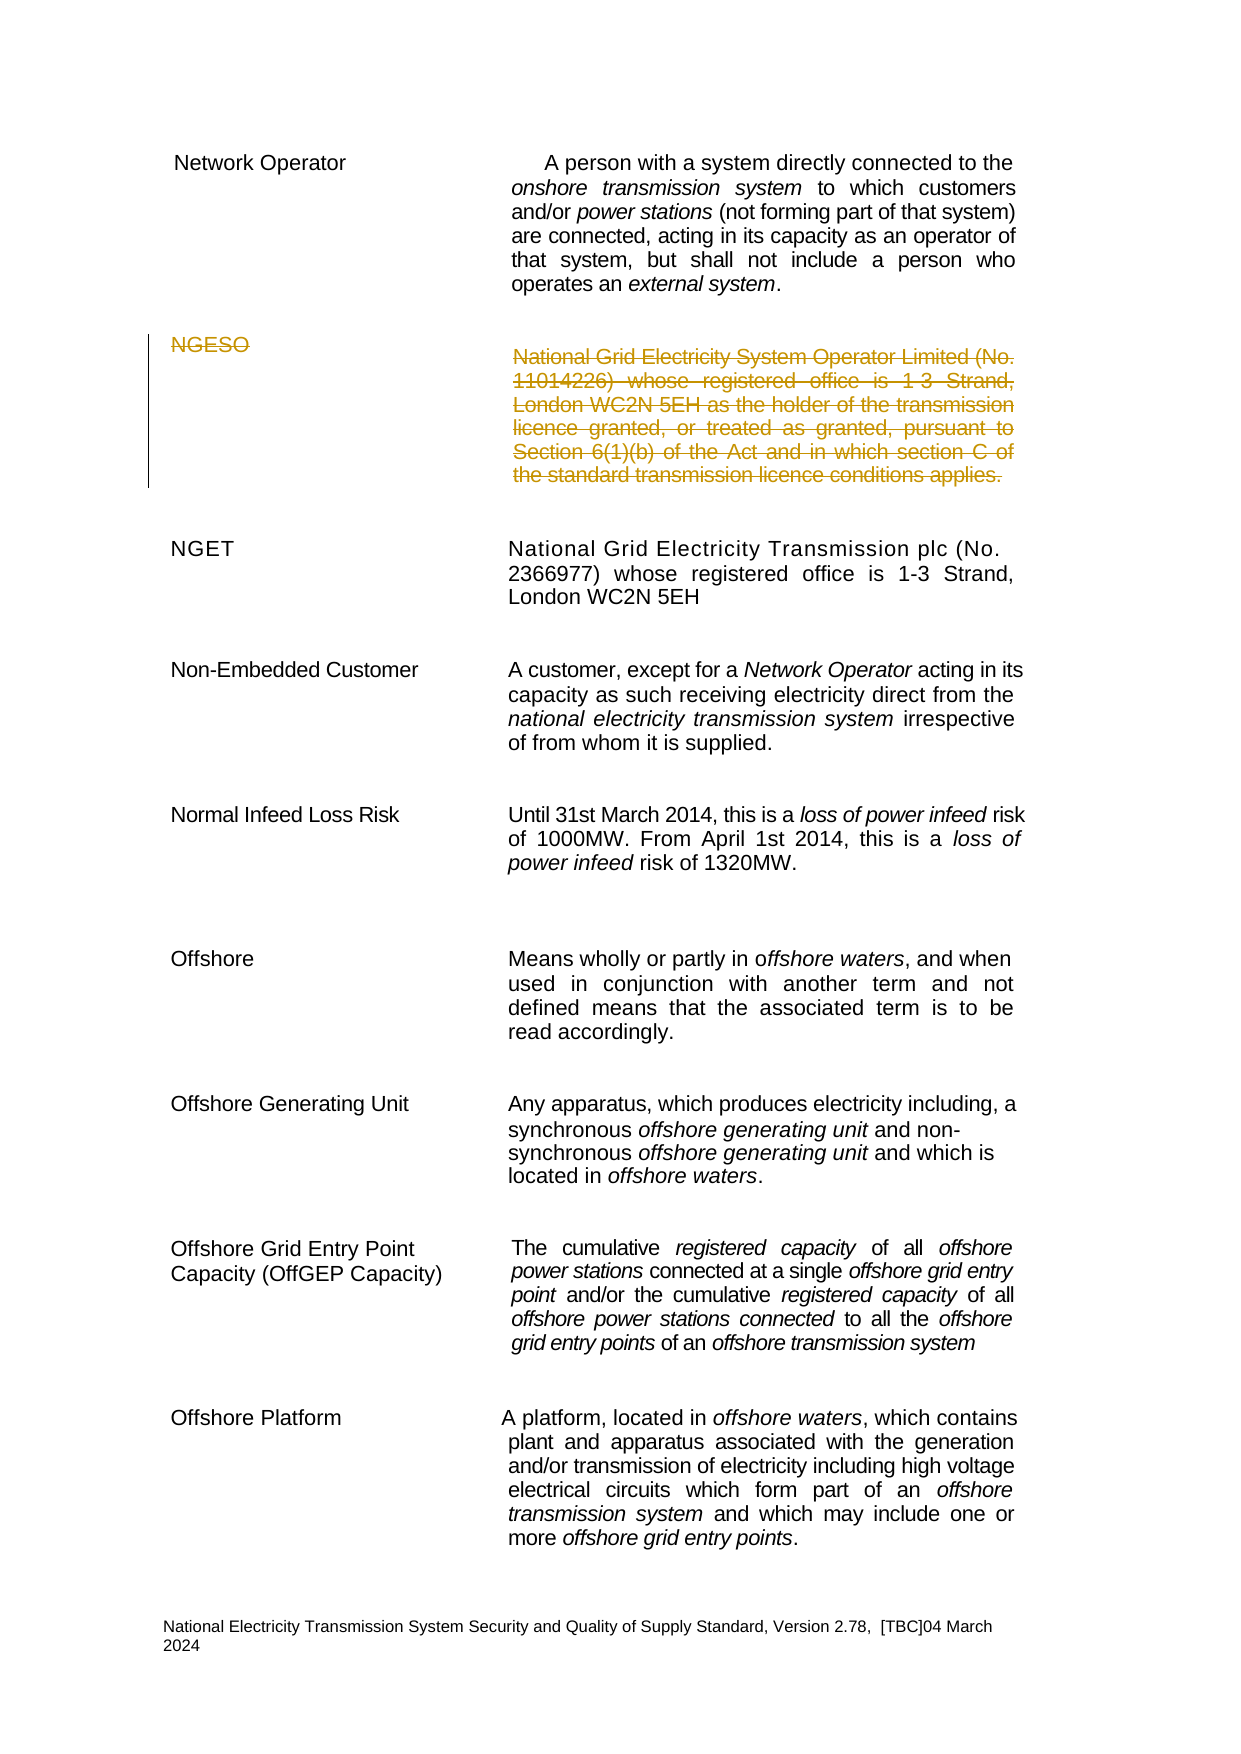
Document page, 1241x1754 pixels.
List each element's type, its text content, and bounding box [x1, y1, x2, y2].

table_header [163, 335, 381, 491]
text NGET National Grid Electricity Transmission plc (No. [170, 536, 1030, 561]
text of 1000MW. From April 1st 2014, this is a loss of power infeed risk of 1320MW. [508, 828, 1022, 875]
text Normal Infeed Loss Risk Until 31st March 2014, this is a loss of power infeed risk [170, 804, 1030, 828]
text Offshore Platform A platform, located in offshore waters, which contains [170, 1406, 1030, 1430]
text capacity as such receiving electricity direct from the national electricity transmission system irrespective of from whom it is supplied. [508, 683, 1015, 755]
text plant and apparatus associated with the generation and/or transmission of electricity including high voltage electrical circuits which form part of an offshore transmission system and which may include one or more offshore grid entry points. [508, 1430, 1015, 1550]
text synchronous offshore generating unit and non-synchronous offshore generating unit and which is located in offshore waters. [508, 1118, 1022, 1188]
text Offshore Generating Unit Any apparatus, which produces electricity including, a [170, 1092, 1030, 1117]
table_header [381, 335, 1029, 491]
table_header Offshore Grid Entry Point Capacity (OffGEP Capacity) [163, 1236, 474, 1358]
table_header The cumulative registered capacity of all offshore power stations connected at a single offshore grid entry point and/or the cumulative registered capacity of all offshore power stations connected to all the offshore grid entry points of an offshore transmission system [474, 1236, 1029, 1358]
text 2366977) whose registered office is 1-3 Strand, London WC2N 5EH [508, 563, 1015, 609]
text used in conjunction with another term and not defined means that the associated term is to be read accordingly. [508, 972, 1015, 1045]
text Offshore Means wholly or partly in offshore waters, and when [170, 947, 1030, 971]
text Non-Embedded Customer A customer, except for a Network Operator acting in its [170, 659, 1030, 683]
